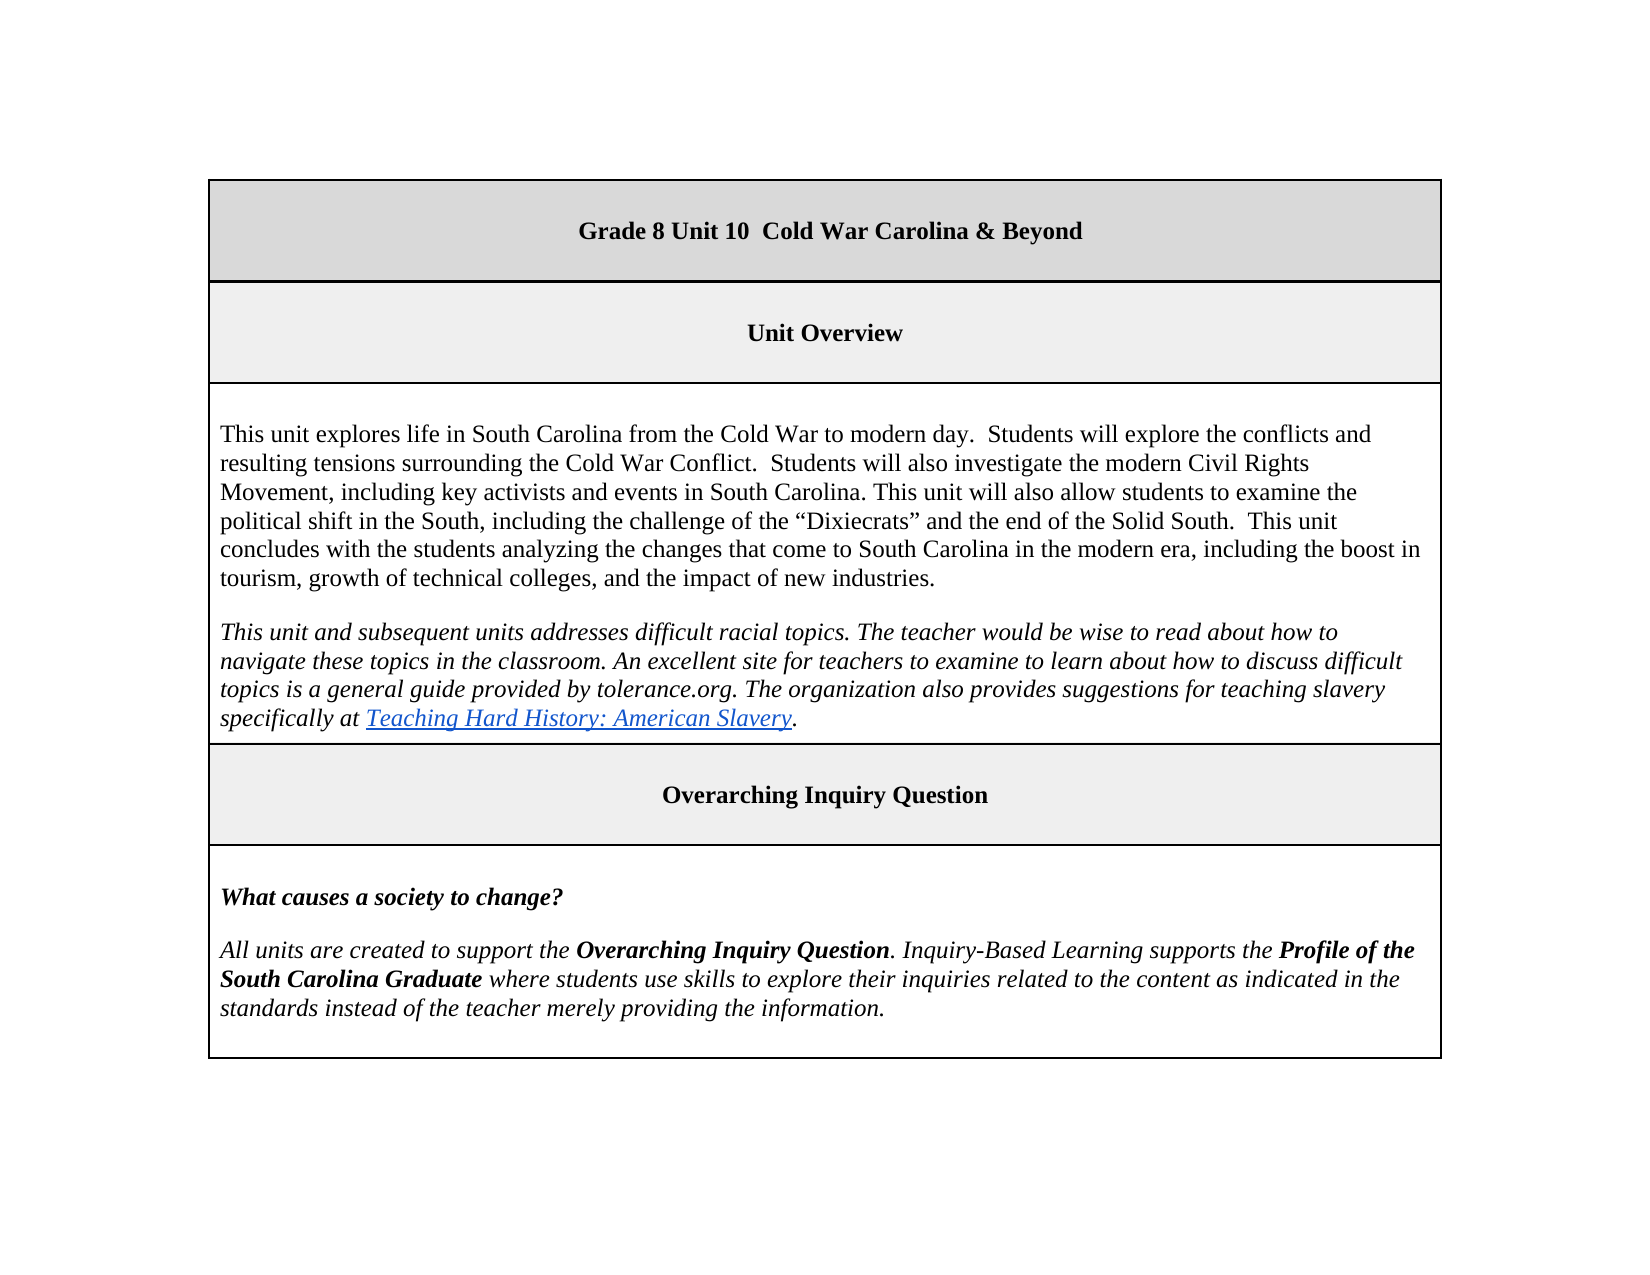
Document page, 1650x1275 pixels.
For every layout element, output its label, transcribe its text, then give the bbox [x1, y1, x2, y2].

table_cell What causes a society to change? All units are created to support the Overarching Inquiry Question. Inquiry-Based Learning supports the Profile of the South Carolina Graduate where students use skills to explore their inquiries related to the content as indicated in the standards instead of the teacher merely providing the information. [210, 846, 1440, 1057]
table_header Grade 8 Unit 10 Cold War Carolina & Beyond [210, 181, 1440, 280]
table_cell Unit Overview [210, 283, 1440, 382]
table_cell Overarching Inquiry Question [210, 745, 1440, 844]
table_cell This unit explores life in South Carolina from the Cold War to modern day. Students will explore the conflicts and resulting tensions surrounding the Cold War Conflict. Students will also investigate the modern Civil Rights Movement, including key activists and events in South Carolina. This unit will also allow students to examine the political shift in the South, including the challenge of the “Dixiecrats” and the end of the Solid South. This unit concludes with the students analyzing the changes that come to South Carolina in the modern era, including the boost in tourism, growth of technical colleges, and the impact of new industries. This unit and subsequent units addresses difficult racial topics. The teacher would be wise to read about how to navigate these topics in the classroom. An excellent site for teachers to examine to learn about how to discuss difficult topics is a general guide provided by tolerance.org. The organization also provides suggestions for teaching slavery specifically at Teaching Hard History: American Slavery. [210, 384, 1440, 742]
